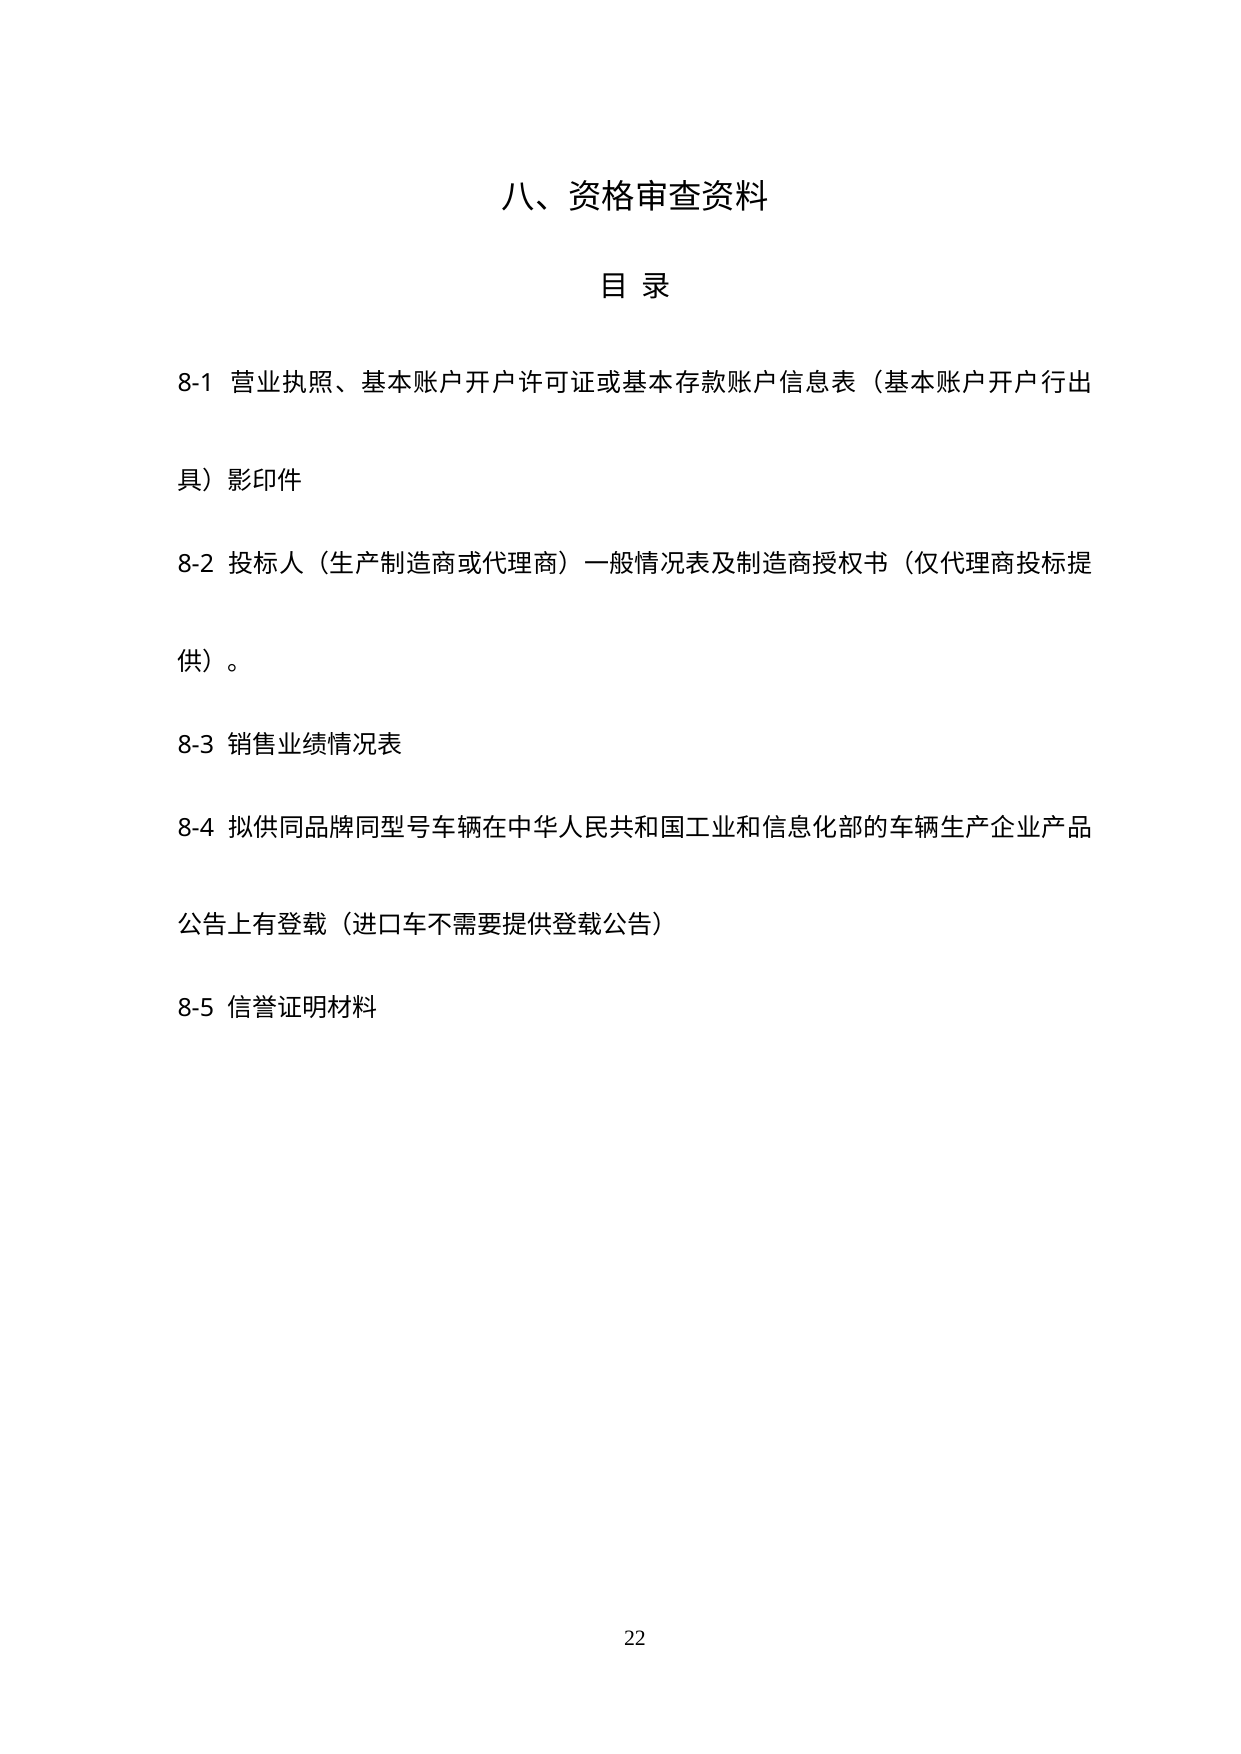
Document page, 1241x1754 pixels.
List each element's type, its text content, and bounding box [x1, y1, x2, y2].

text 目 录 [177, 251, 1092, 316]
text 8-4 拟供同品牌同型号车辆在中华人民共和国工业和信息化部的车辆生产企业产品公告上有登载（进口车不需要提供登载公告） [177, 793, 1092, 955]
text 8-5 信誉证明材料 [177, 973, 1092, 1038]
text 8-3 销售业绩情况表 [177, 710, 1092, 775]
text 8-1 营业执照、基本账户开户许可证或基本存款账户信息表（基本账户开户行出具）影印件 [177, 348, 1092, 511]
text 八、资格审查资料 [177, 162, 1092, 227]
text 8-2 投标人（生产制造商或代理商）一般情况表及制造商授权书（仅代理商投标提供）。 [177, 529, 1092, 692]
